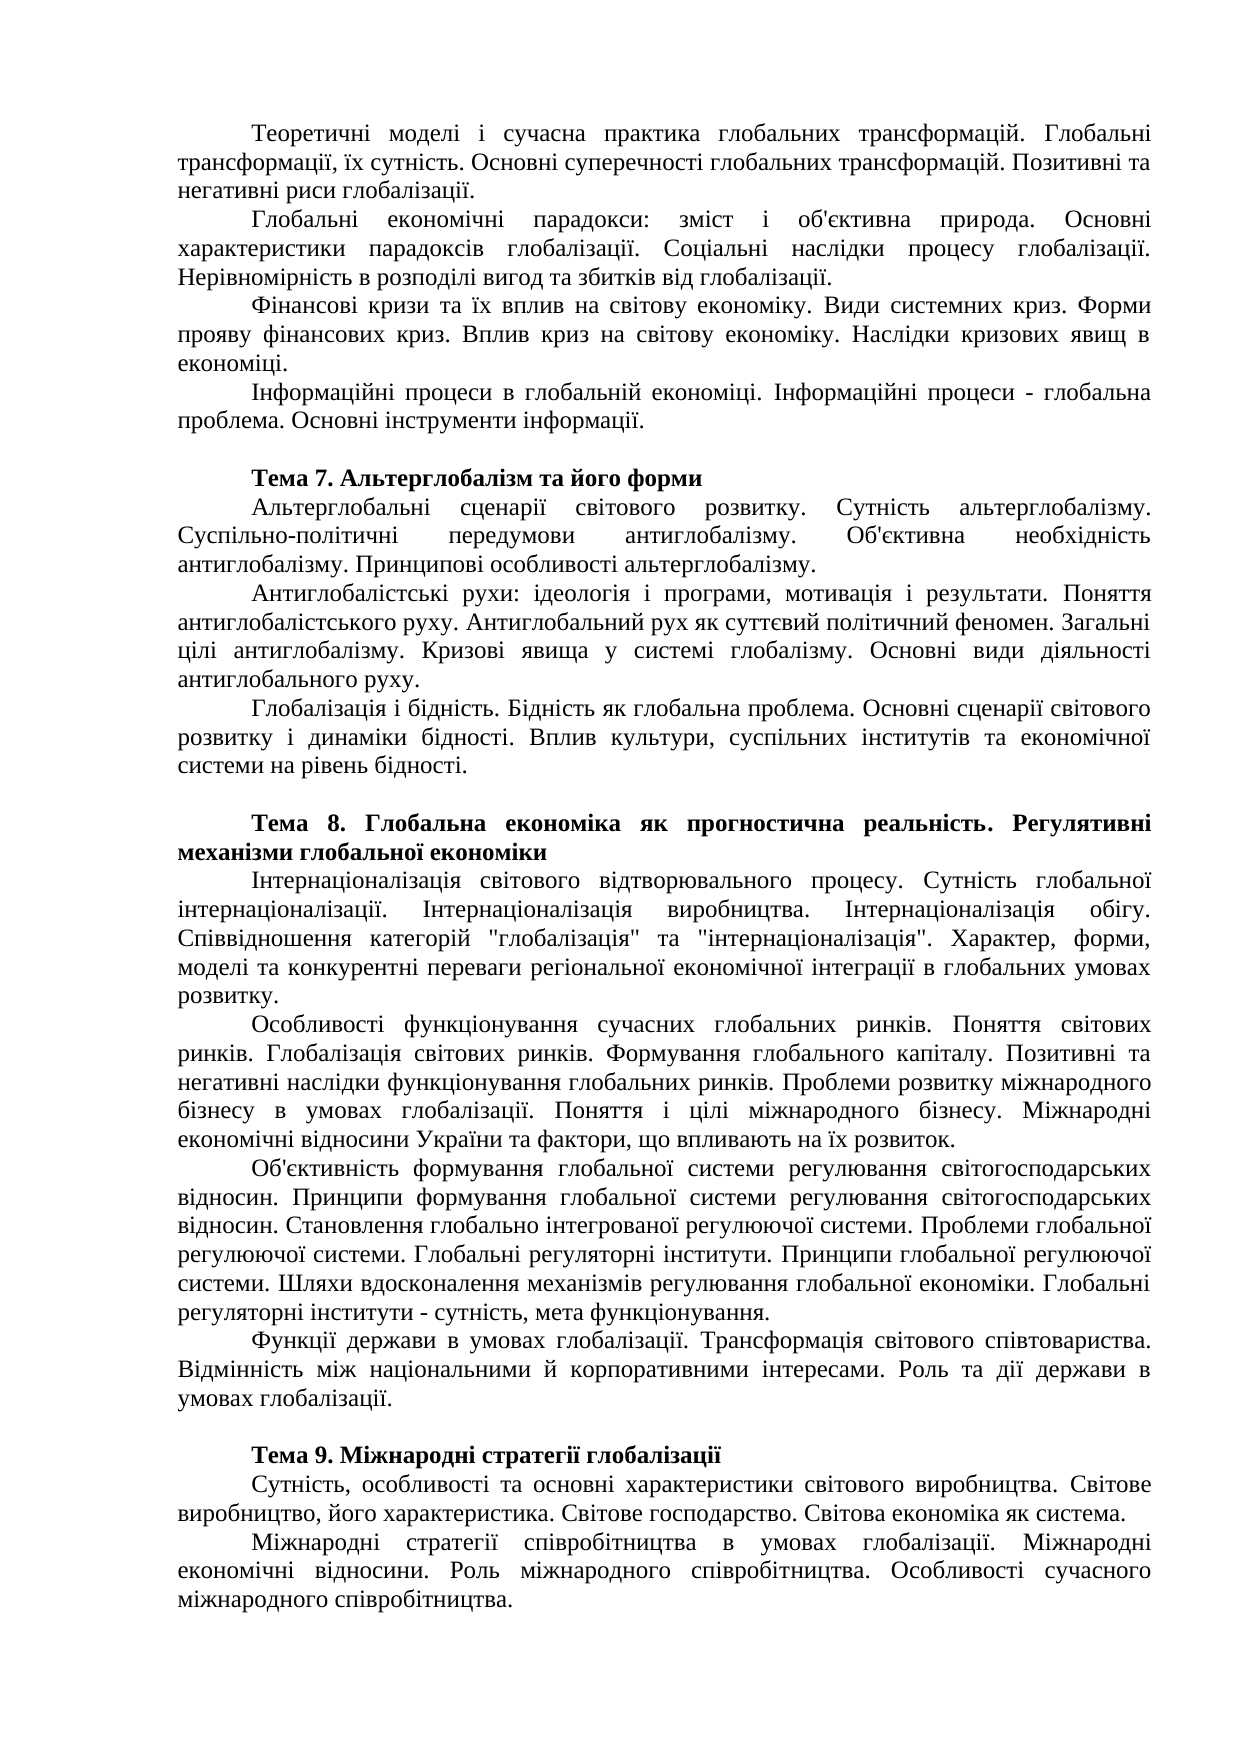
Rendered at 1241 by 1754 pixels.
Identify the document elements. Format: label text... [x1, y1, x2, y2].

text Тема 7. Альтерглобалізм та його форми [177, 463, 1152, 492]
text Теоретичні моделі і сучасна практика глобальних трансформацій. Глобальні трансформації, їх сутність. Основні суперечності глобальних трансформацій. Позитивні та негативні риси глобалізації. [177, 118, 1152, 204]
text Альтерглобальні сценарії світового розвитку. Сутність альтерглобалізму. Суспільно-політичні передумови антиглобалізму. Об'єктивна необхідність антиглобалізму. Принципові особливості альтерглобалізму. [177, 492, 1152, 578]
text Інтернаціоналізація світового відтворювального процесу. Сутність глобальної інтернаціоналізації. Інтернаціоналізація виробництва. Інтернаціоналізація обігу. Співвідношення категорій "глобалізація" та "інтернаціоналізація". Характер, форми, моделі та конкурентні переваги регіональної економічної інтеграції в глобальних умовах розвитку. [177, 866, 1152, 1009]
text Особливості функціонування сучасних глобальних ринків. Поняття світових ринків. Глобалізація світових ринків. Формування глобального капіталу. Позитивні та негативні наслідки функціонування глобальних ринків. Проблеми розвитку міжнародного бізнесу в умовах глобалізації. Поняття і цілі міжнародного бізнесу. Міжнародні економічні відносини України та фактори, що впливають на їх розвиток. [177, 1009, 1152, 1153]
text Фінансові кризи та їх вплив на світову економіку. Види системних криз. Форми прояву фінансових криз. Вплив криз на світову економіку. Наслідки кризових явищ в економіці. [177, 291, 1152, 377]
text Об'єктивність формування глобальної системи регулювання світогосподарських відносин. Принципи формування глобальної системи регулювання світогосподарських відносин. Становлення глобально інтегрованої регулюючої системи. Проблеми глобальної регулюючої системи. Глобальні регуляторні інститути. Принципи глобальної регулюючої системи. Шляхи вдосконалення механізмів регулювання глобальної економіки. Глобальні регуляторні інститути - сутність, мета функціонування. [177, 1153, 1152, 1326]
text Сутність, особливості та основні характеристики світового виробництва. Світове виробництво, його характеристика. Світове господарство. Світова економіка як система. [177, 1469, 1152, 1527]
text Антиглобалістські рухи: ідеологія і програми, мотивація і результати. Поняття антиглобалістського руху. Антиглобальний рух як суттєвий політичний феномен. Загальні цілі антиглобалізму. Кризові явища у системі глобалізму. Основні види діяльності антиглобального руху. [177, 578, 1152, 693]
text Тема 8. Глобальна економіка як прогностична реальність. Регулятивні механізми глобальної економіки [177, 808, 1152, 866]
text Глобалізація і бідність. Бідність як глобальна проблема. Основні сценарії світового розвитку і динаміки бідності. Вплив культури, суспільних інститутів та економічної системи на рівень бідності. [177, 693, 1152, 779]
text Глобальні економічні парадокси: зміст і об'єктивна природа. Основні характеристики парадоксів глобалізації. Соціальні наслідки процесу глобалізації. Нерівномірність в розподілі вигод та збитків від глобалізації. [177, 204, 1152, 291]
text Міжнародні стратегії співробітництва в умовах глобалізації. Міжнародні економічні відносини. Роль міжнародного співробітництва. Особливості сучасного міжнародного співробітництва. [177, 1527, 1152, 1613]
text Тема 9. Міжнародні стратегії глобалізації [177, 1441, 1152, 1469]
text Функції держави в умовах глобалізації. Трансформація світового співтовариства. Відмінність між національними й корпоративними інтересами. Роль та дії держави в умовах глобалізації. [177, 1326, 1152, 1412]
text Інформаційні процеси в глобальній економіці. Інформаційні процеси - глобальна проблема. Основні інструменти інформації. [177, 377, 1152, 434]
